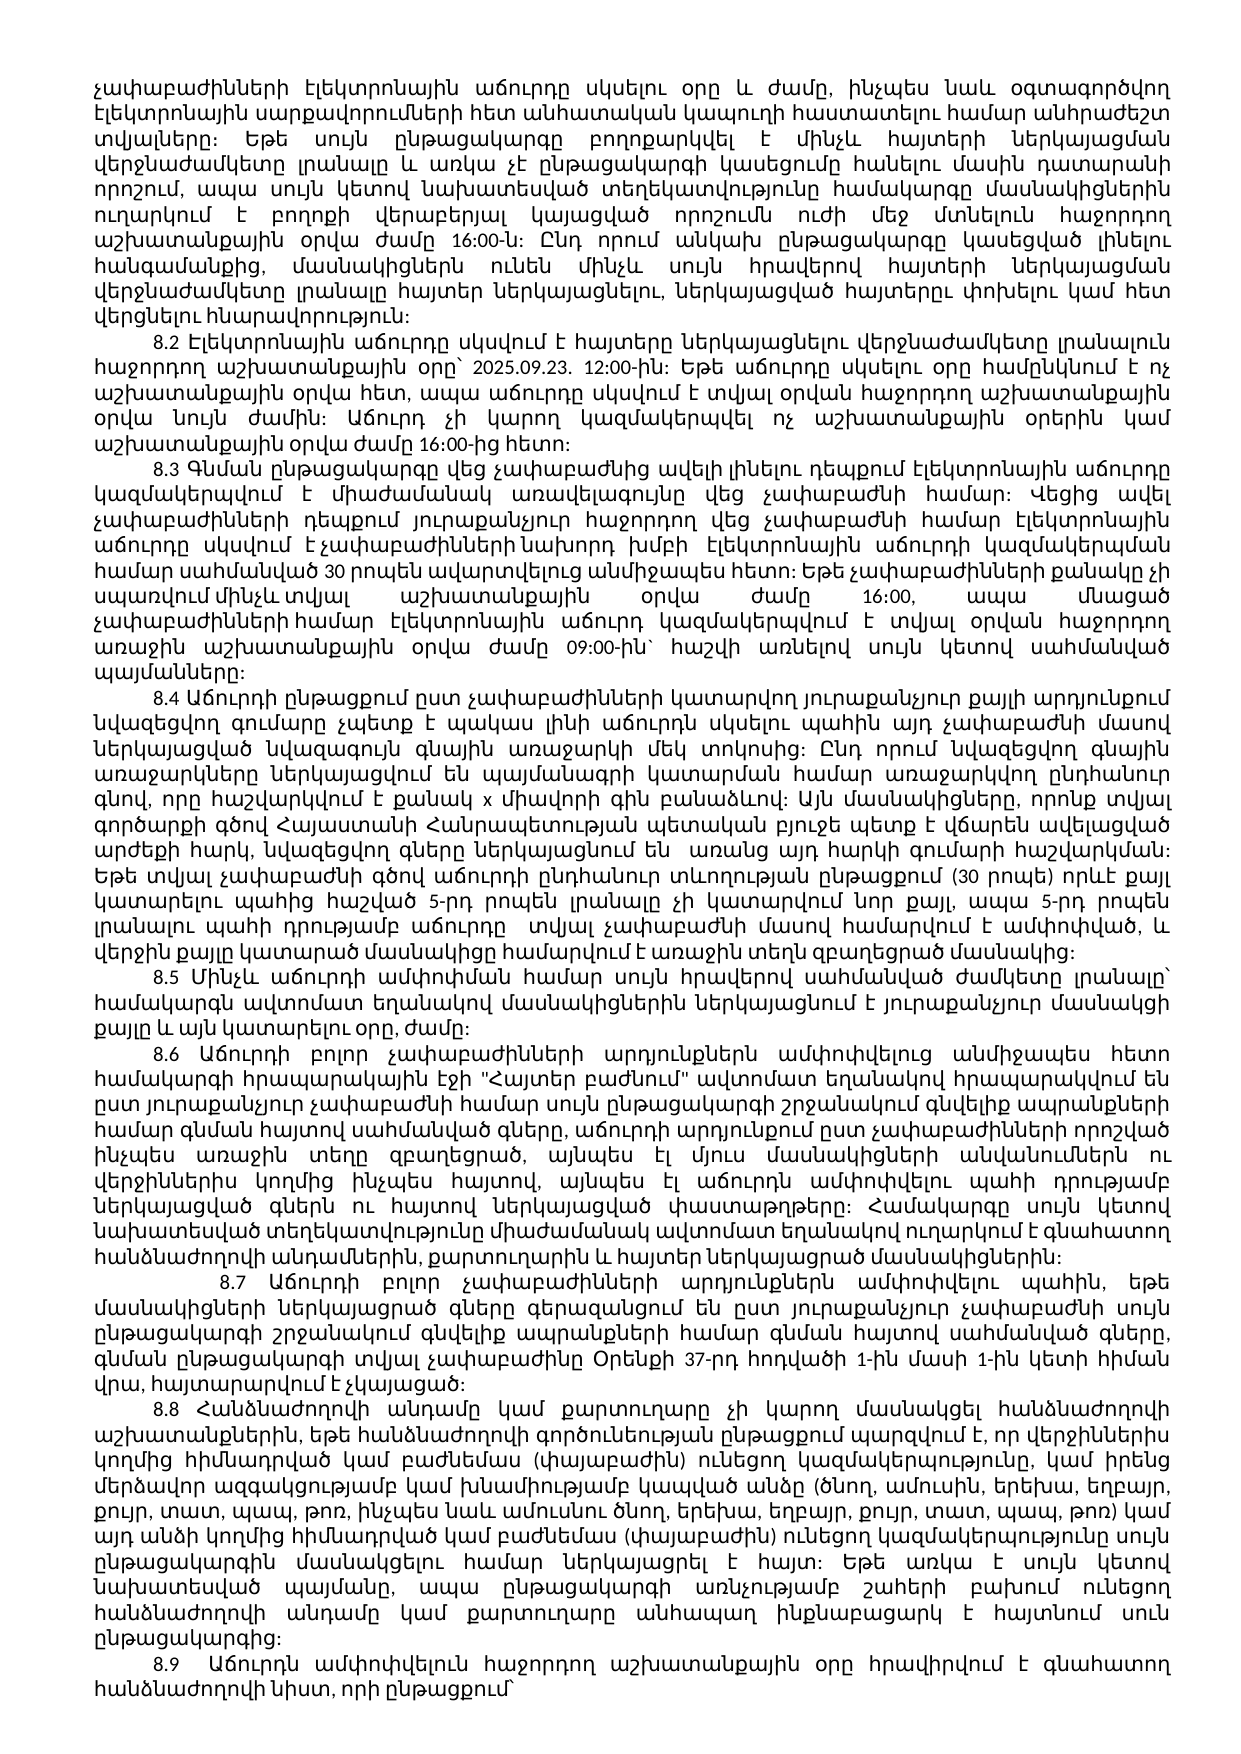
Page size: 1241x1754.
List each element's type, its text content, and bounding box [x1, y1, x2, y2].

text 8.4 Աճուրդի ընթացքում ըստ չափաբաժինների կատարվող յուրաքանչյուր քայլի արդյունքում նվազեցվող գումարը չպետք է պակաս լինի աճուրդն սկսելու պահին այդ չափաբաժնի մասով ներկայացված նվազագույն գնային առաջարկի մեկ տոկոսից: Ընդ որում նվազեցվող գնային առաջարկները ներկայացվում են պայմանագրի կատարման համար առաջարկվող ընդհանուր գնով, որը հաշվարկվում է քանակ x միավորի գին բանաձևով: Այն մասնակիցները, որոնք տվյալ գործարքի գծով Հայաստանի Հանրապետության պետական բյուջե պետք է վճարեն ավելացված արժեքի հարկ, նվազեցվող գները ներկայացնում են առանց այդ հարկի գումարի հաշվարկման: Եթե տվյալ չափաբաժնի գծով աճուրդի ընդհանուր տևողության ընթացքում (30 րոպե) որևէ քայլ կատարելու պահից հաշված 5-րդ րոպեն լրանալը չի կատարվում նոր քայլ, ապա 5-րդ րոպեն լրանալու պահի դրությամբ աճուրդը տվյալ չափաբաժնի մասով համարվում է ամփոփված, և վերջին քայլը կատարած մասնակիցը համարվում է առաջին տեղն զբաղեցրած մասնակից: [94, 685, 1171, 964]
text 8.3 Գնման ընթացակարգը վեց չափաբաժնից ավելի լինելու դեպքում էլեկտրոնային աճուրդը կազմակերպվում է միաժամանակ առավելագույնը վեց չափաբաժնի համար: Վեցից ավել չափաբաժինների դեպքում յուրաքանչյուր հաջորդող վեց չափաբաժնի համար էլեկտրոնային աճուրդը սկսվում է չափաբաժինների նախորդ խմբի էլեկտրոնային աճուրդի կազմակերպման համար սահմանված 30 րոպեն ավարտվելուց անմիջապես հետո: Եթե չափաբաժինների քանակը չի սպառվում մինչև տվյալ աշխատանքային օրվա ժամը 16։00, ապա մնացած չափաբաժինների համար էլեկտրոնային աճուրդ կազմակերպվում է տվյալ օրվան հաջորդող առաջին աշխատանքային օրվա ժամը 09:00-ին` հաշվի առնելով սույն կետով սահմանված պայմանները: [94, 456, 1171, 685]
text 8.2 Էլեկտրոնային աճուրդը սկսվում է հայտերը ներկայացնելու վերջնաժամկետը լրանալուն հաջորդող աշխատանքային օրը՝ 2025.09.23. 12:00 -ին: Եթե աճուրդը սկսելու օրը համընկնում է ոչ աշխատանքային օրվա հետ, ապա աճուրդը սկսվում է տվյալ օրվան հաջորդող աշխատանքային օրվա նույն ժամին: Աճուրդ չի կարող կազմակերպվել ոչ աշխատանքային օրերին կամ աշխատանքային օրվա ժամը 16։00-ից հետո: [94, 329, 1171, 456]
text 8.9 Աճուրդն ամփոփվելուն հաջորդող աշխատանքային օրը հրավիրվում է գնահատող հանձնաժողովի նիստ, որի ընթացքում՝ [94, 1651, 1171, 1702]
text 8.7 Աճուրդի բոլոր չափաբաժինների արդյունքներն ամփոփվելու պահին, եթե մասնակիցների ներկայացրած գները գերազանցում են ըստ յուրաքանչյուր չափաբաժնի սույն ընթացակարգի շրջանակում գնվելիք ապրանքների համար գնման հայտով սահմանված գները, գնման ընթացակարգի տվյալ չափաբաժինը Օրենքի 37-րդ հոդվածի 1-ին մասի 1-ին կետի հիման վրա, հայտարարվում է չկայացած: [94, 1269, 1171, 1397]
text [94, 75, 1171, 329]
text 8.5 Մինչև աճուրդի ամփոփման համար սույն հրավերով սահմանված ժամկետը լրանալը՝ համակարգն ավտոմատ եղանակով մասնակիցներին ներկայացնում է յուրաքանչյուր մասնակցի քայլը և այն կատարելու օրը, ժամը: [94, 964, 1171, 1041]
text 8.6 Աճուրդի բոլոր չափաբաժինների արդյունքներն ամփոփվելուց անմիջապես հետո համակարգի հրապարակային էջի "Հայտեր բաժնում" ավտոմատ եղանակով հրապարակվում են ըստ յուրաքանչյուր չափաբաժնի համար սույն ընթացակարգի շրջանակում գնվելիք ապրանքների համար գնման հայտով սահմանված գները, աճուրդի արդյունքում ըստ չափաբաժինների որոշված ինչպես առաջին տեղը զբաղեցրած, այնպես էլ մյուս մասնակիցների անվանումներն ու վերջիններիս կողմից ինչպես հայտով, այնպես էլ աճուրդն ամփոփվելու պահի դրությամբ ներկայացված գներն ու հայտով ներկայացված փաստաթղթերը: Համակարգը սույն կետով նախատեսված տեղեկատվությունը միաժամանակ ավտոմատ եղանակով ուղարկում է գնահատող հանձնաժողովի անդամներին, քարտուղարին և հայտեր ներկայացրած մասնակիցներին: [94, 1041, 1171, 1269]
text 8.8 Հանձնաժողովի անդամը կամ քարտուղարը չի կարող մասնակցել հանձնաժողովի աշխատանքներին, եթե հանձնաժողովի գործունեության ընթացքում պարզվում է, որ վերջիններիս կողմից հիմնադրված կամ բաժնեմաս (փայաբաժին) ունեցող կազմակերպությունը, կամ իրենց մերձավոր ազգակցությամբ կամ խնամիությամբ կապված անձը (ծնող, ամուսին, երեխա, եղբայր, քույր, տատ, պապ, թոռ, ինչպես նաև ամուսնու ծնող, երեխա, եղբայր, քույր, տատ, պապ, թոռ) կամ այդ անձի կողմից հիմնադրված կամ բաժնեմաս (փայաբաժին) ունեցող կազմակերպությունը սույն ընթացակարգին մասնակցելու համար ներկայացրել է հայտ: Եթե առկա է սույն կետով նախատեսված պայմանը, ապա ընթացակարգի առնչությամբ շահերի բախում ունեցող հանձնաժողովի անդամը կամ քարտուղարը անհապաղ ինքնաբացարկ է հայտնում սուն ընթացակարգից: [94, 1397, 1171, 1651]
